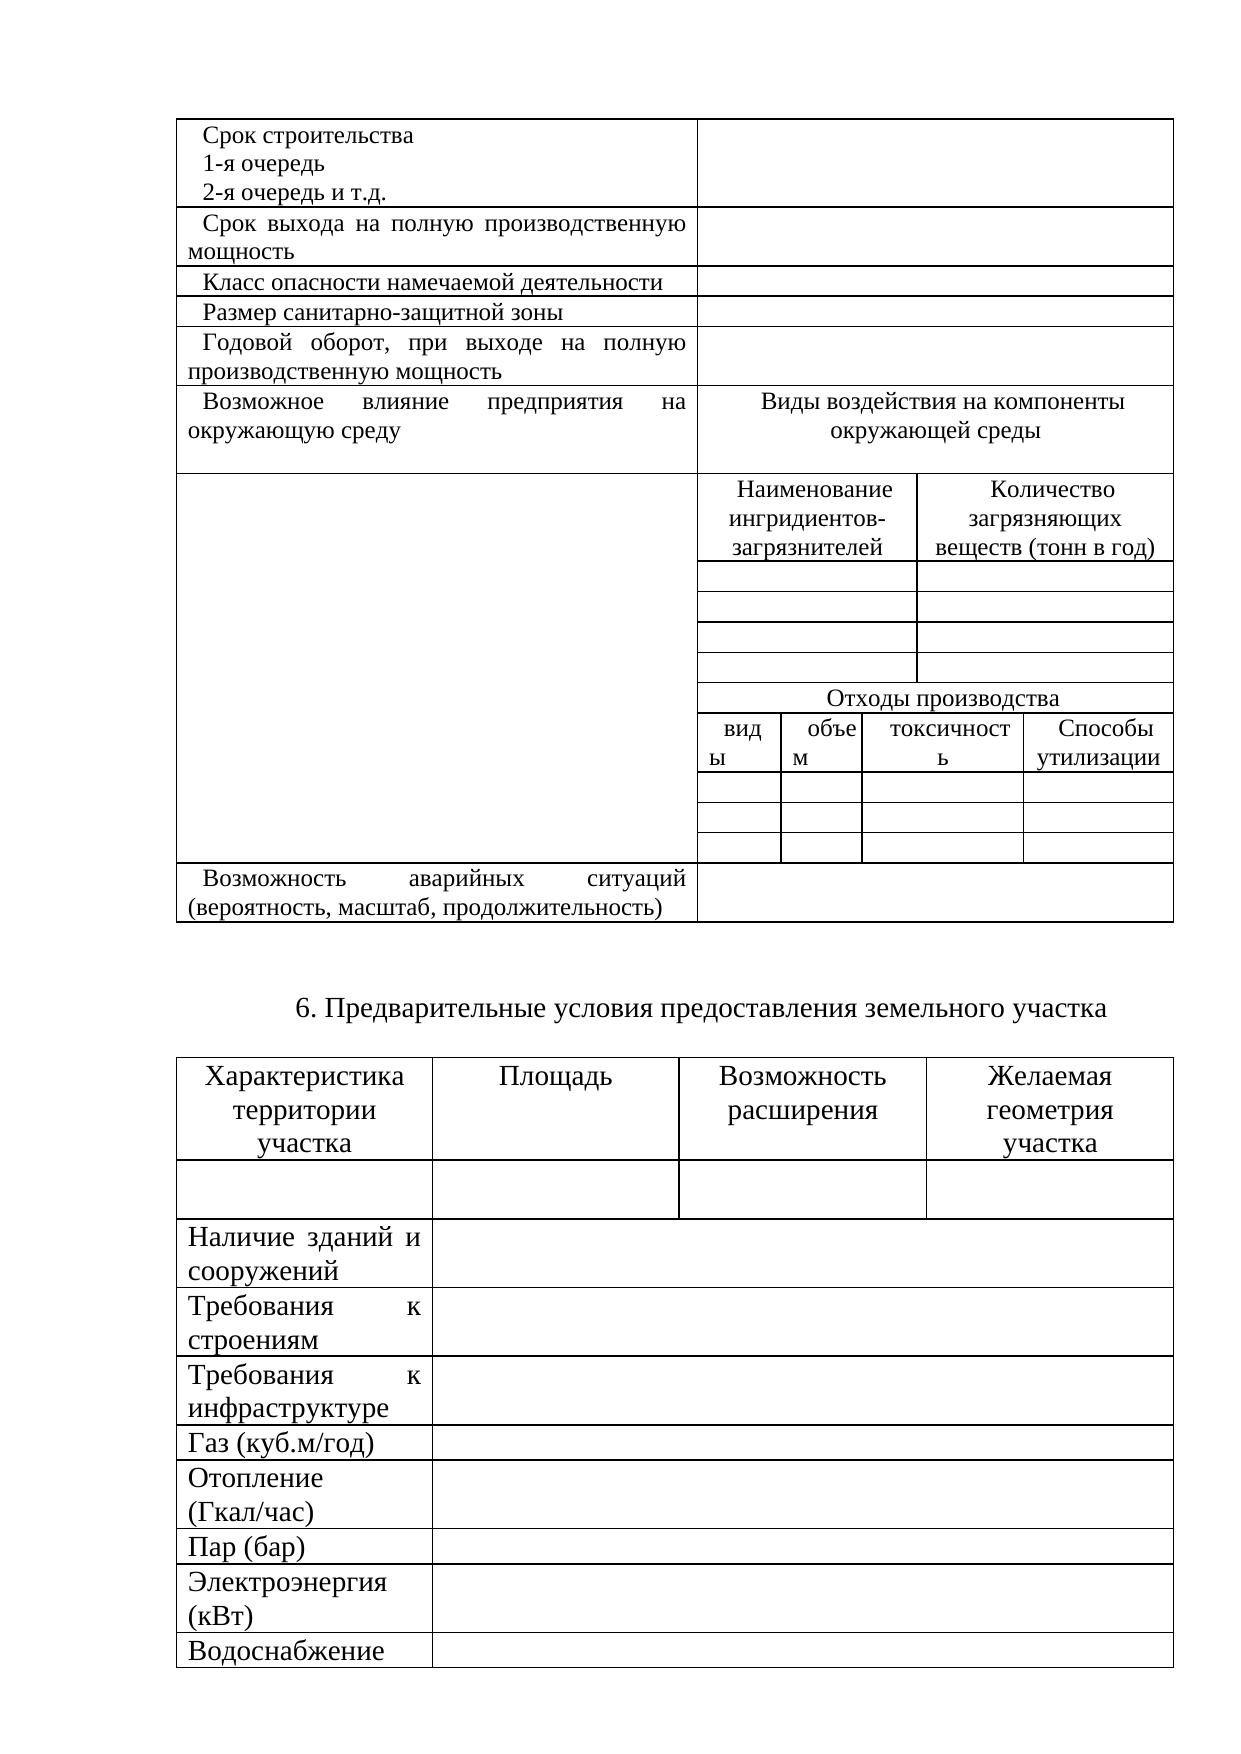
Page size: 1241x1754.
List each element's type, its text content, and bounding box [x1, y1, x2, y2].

table_cell [698, 120, 1173, 206]
table_cell [782, 773, 861, 801]
table_cell [698, 297, 1173, 326]
table_cell [782, 803, 861, 832]
table_cell Возможность аварийных ситуаций (вероятность, масштаб, продолжительность) [177, 864, 697, 921]
table_header Площадь [433, 1058, 678, 1159]
table_cell [433, 1565, 1173, 1631]
table_cell [1024, 833, 1173, 862]
table_cell [698, 208, 1173, 265]
table_cell виды [698, 714, 780, 771]
table_cell [927, 1161, 1173, 1218]
table_header Возможность расширения [680, 1058, 926, 1159]
table_cell [698, 623, 916, 651]
table_cell Пар (бар) [177, 1529, 432, 1563]
table_cell [433, 1426, 1173, 1459]
table_cell Электроэнергия (кВт) [177, 1565, 432, 1631]
table_cell [918, 653, 1173, 682]
table_cell Способы утилизации [1024, 714, 1173, 771]
table_cell Количество загрязняющих веществ (тонн в год) [918, 474, 1173, 560]
table_cell [680, 1161, 926, 1218]
table_cell [698, 592, 916, 621]
table_cell Наименование ингридиентов-загрязнителей [698, 474, 916, 560]
table_cell Требования к инфраструктуре [177, 1357, 432, 1424]
table_cell [698, 653, 916, 682]
table_cell [782, 833, 861, 862]
table_cell [433, 1161, 678, 1218]
table_header Желаемая геометрия участка [927, 1058, 1173, 1159]
table_cell [433, 1529, 1173, 1563]
table_cell [1024, 773, 1173, 801]
table_cell [698, 327, 1173, 385]
table_cell [433, 1461, 1173, 1528]
table_cell [698, 267, 1173, 295]
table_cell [177, 1633, 432, 1667]
table_cell Отопление (Гкал/час) [177, 1461, 432, 1528]
table_cell токсичность [863, 714, 1023, 771]
table_cell [918, 623, 1173, 651]
table_cell [698, 803, 780, 832]
table_header Характеристика территории участка [177, 1058, 432, 1159]
table_cell [698, 562, 916, 591]
table_cell [698, 773, 780, 801]
table_cell [1024, 803, 1173, 832]
table_cell [177, 474, 697, 862]
table_cell [433, 1357, 1173, 1424]
table_cell [863, 773, 1023, 801]
table_cell [698, 833, 780, 862]
table_cell Размер санитарно-защитной зоны [177, 297, 697, 326]
text 6. Предварительные условия предоставления земельного участка [177, 990, 1152, 1023]
table_cell Газ (куб.м/год) [177, 1426, 432, 1459]
table_cell [433, 1288, 1173, 1355]
table_cell Требования к строениям [177, 1288, 432, 1355]
table_cell Виды воздействия на компоненты окружающей среды [698, 386, 1173, 473]
table_cell [433, 1633, 1173, 1667]
table_cell [918, 592, 1173, 621]
table_cell [177, 1161, 432, 1218]
table_cell Наличие зданий и сооружений [177, 1220, 432, 1287]
table_cell [863, 833, 1023, 862]
table_cell [863, 803, 1023, 832]
table_cell Класс опасности намечаемой деятельности [177, 267, 697, 295]
table_cell [698, 864, 1173, 921]
table_cell Срок выхода на полную производственную мощность [177, 208, 697, 265]
table_cell Годовой оборот, при выходе на полную производственную мощность [177, 327, 697, 385]
table_cell [433, 1220, 1173, 1287]
table_cell [918, 562, 1173, 591]
table_cell объем [782, 714, 861, 771]
table_cell Возможное влияние предприятия на окружающую среду [177, 386, 697, 473]
table_cell Отходы производства [698, 683, 1173, 712]
table_cell Срок строительства 1-я очередь 2-я очередь и т.д. [177, 120, 697, 206]
